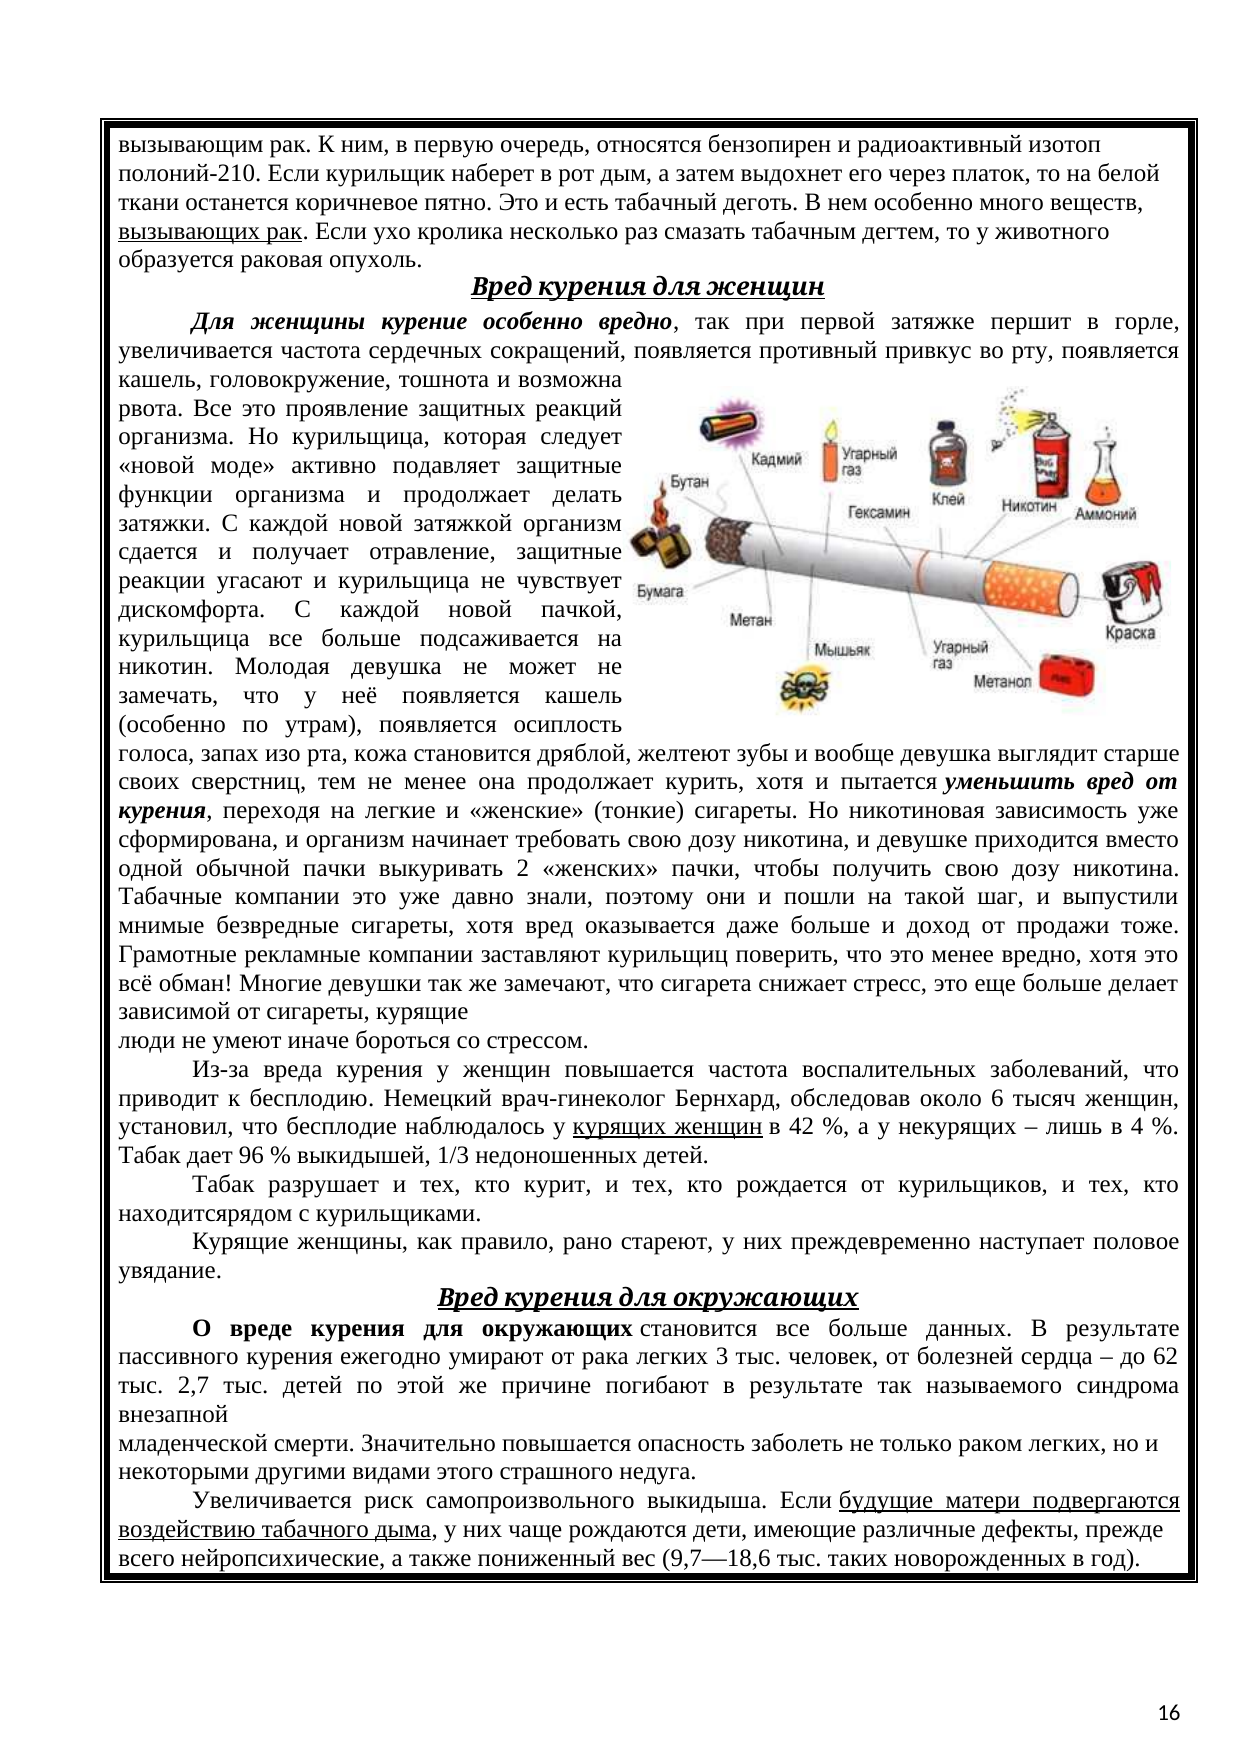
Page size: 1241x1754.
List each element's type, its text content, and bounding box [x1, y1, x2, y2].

text младенческой смерти. Значительно повышается опасность заболеть не только раком легких, но и [118, 1428, 1180, 1456]
text люди не умеют иначе бороться со стрессом. [118, 1025, 1180, 1054]
text Из-за вреда курения у женщин повышается частота воспалительных заболеваний, что приводит к бесплодию. Немецкий врач-гинеколог Бернхард, обследовав около 6 тысяч женщин, установил, что бесплодие наблюдалось у курящих женщин в 42 %, а у некурящих – лишь в 4 %. Табак дает 96 % выкидышей, 1/3 недоношенных детей. [118, 1054, 1180, 1169]
text Для женщины курение особенно вредно, так при первой затяжке першит в горле, увеличивается частота сердечных сокращений, появляется противный привкус во рту, появляется кашель, головокружение, тошнота и возможна рвота. Все это проявление защитных реакций организма. Но курильщица, которая следует «новой моде» активно подавляет защитные функции организма и продолжает делать затяжки. С каждой новой затяжкой организм сдается и получает отравление, защитные реакции угасают и курильщица не чувствует дискомфорта. С каждой новой пачкой, курильщица все больше подсаживается на никотин. Молодая девушка не может не замечать, что у неё появляется кашель (особенно по утрам), появляется осиплость голоса, запах изо рта, кожа становится дряблой, желтеют зубы и вообще девушка выглядит старше своих сверстниц, тем не менее она продолжает курить, хотя и пытается уменьшить вред от курения, переходя на легкие и «женские» (тонкие) сигареты. Но никотиновая зависимость уже сформирована, и организм начинает требовать свою дозу никотина, и девушке приходится вместо одной обычной пачки выкуривать 2 «женских» пачки, чтобы получить свою дозу никотина. Табачные компании это уже давно знали, поэтому они и пошли на такой шаг, и выпустили мнимые безвредные сигареты, хотя вред оказывается даже больше и доход от продажи тоже. Грамотные рекламные компании заставляют курильщиц поверить, что это менее вредно, хотя это всё обман! Многие девушки так же замечают, что сигарета снижает стресс, это еще больше делает зависимой от сигареты, курящие [110, 295, 1188, 1025]
text вызывающим рак. К ним, в первую очередь, относятся бензопирен и радиоактивный изотоп полоний-210. Если курильщик наберет в рот дым, а затем выдохнет его через платок, то на белой ткани останется коричневое пятно. Это и есть табачный деготь. В нем особенно много веществ, [110, 128, 1188, 216]
text вызывающих рак. Если ухо кролика несколько раз смазать табачным дегтем, то у животного образуется раковая опухоль. [118, 216, 1180, 273]
text О вреде курения для окружающих становится все больше данных. В результате пассивного курения ежегодно умирают от рака легких 3 тыс. человек, от болезней сердца – до 62 тыс. 2,7 тыс. детей по этой же причине погибают в результате так называемого синдрома внезапной [118, 1313, 1180, 1428]
text Увеличивается риск самопроизвольного выкидыша. Если будущие матери подвергаются воздействию табачного дыма, у них чаще рождаются дети, имеющие различные дефекты, прежде [118, 1485, 1180, 1531]
subtitle Вред курения для окружающих [118, 1284, 1180, 1313]
subtitle Вред курения для женщин [118, 273, 1180, 295]
text Табак разрушает и тех, кто курит, и тех, кто рождается от курильщиков, и тех, кто находитсярядом с курильщиками. [118, 1169, 1180, 1226]
text всего нейропсихические, а также пониженный вес (9,7—18,6 тыс. таких новорожденных в год). [110, 1531, 1188, 1573]
text Курящие женщины, как правило, рано стареют, у них преждевременно наступает половое увядание. [118, 1226, 1180, 1284]
picture [622, 386, 1172, 718]
text некоторыми другими видами этого страшного недуга. [118, 1456, 1180, 1485]
